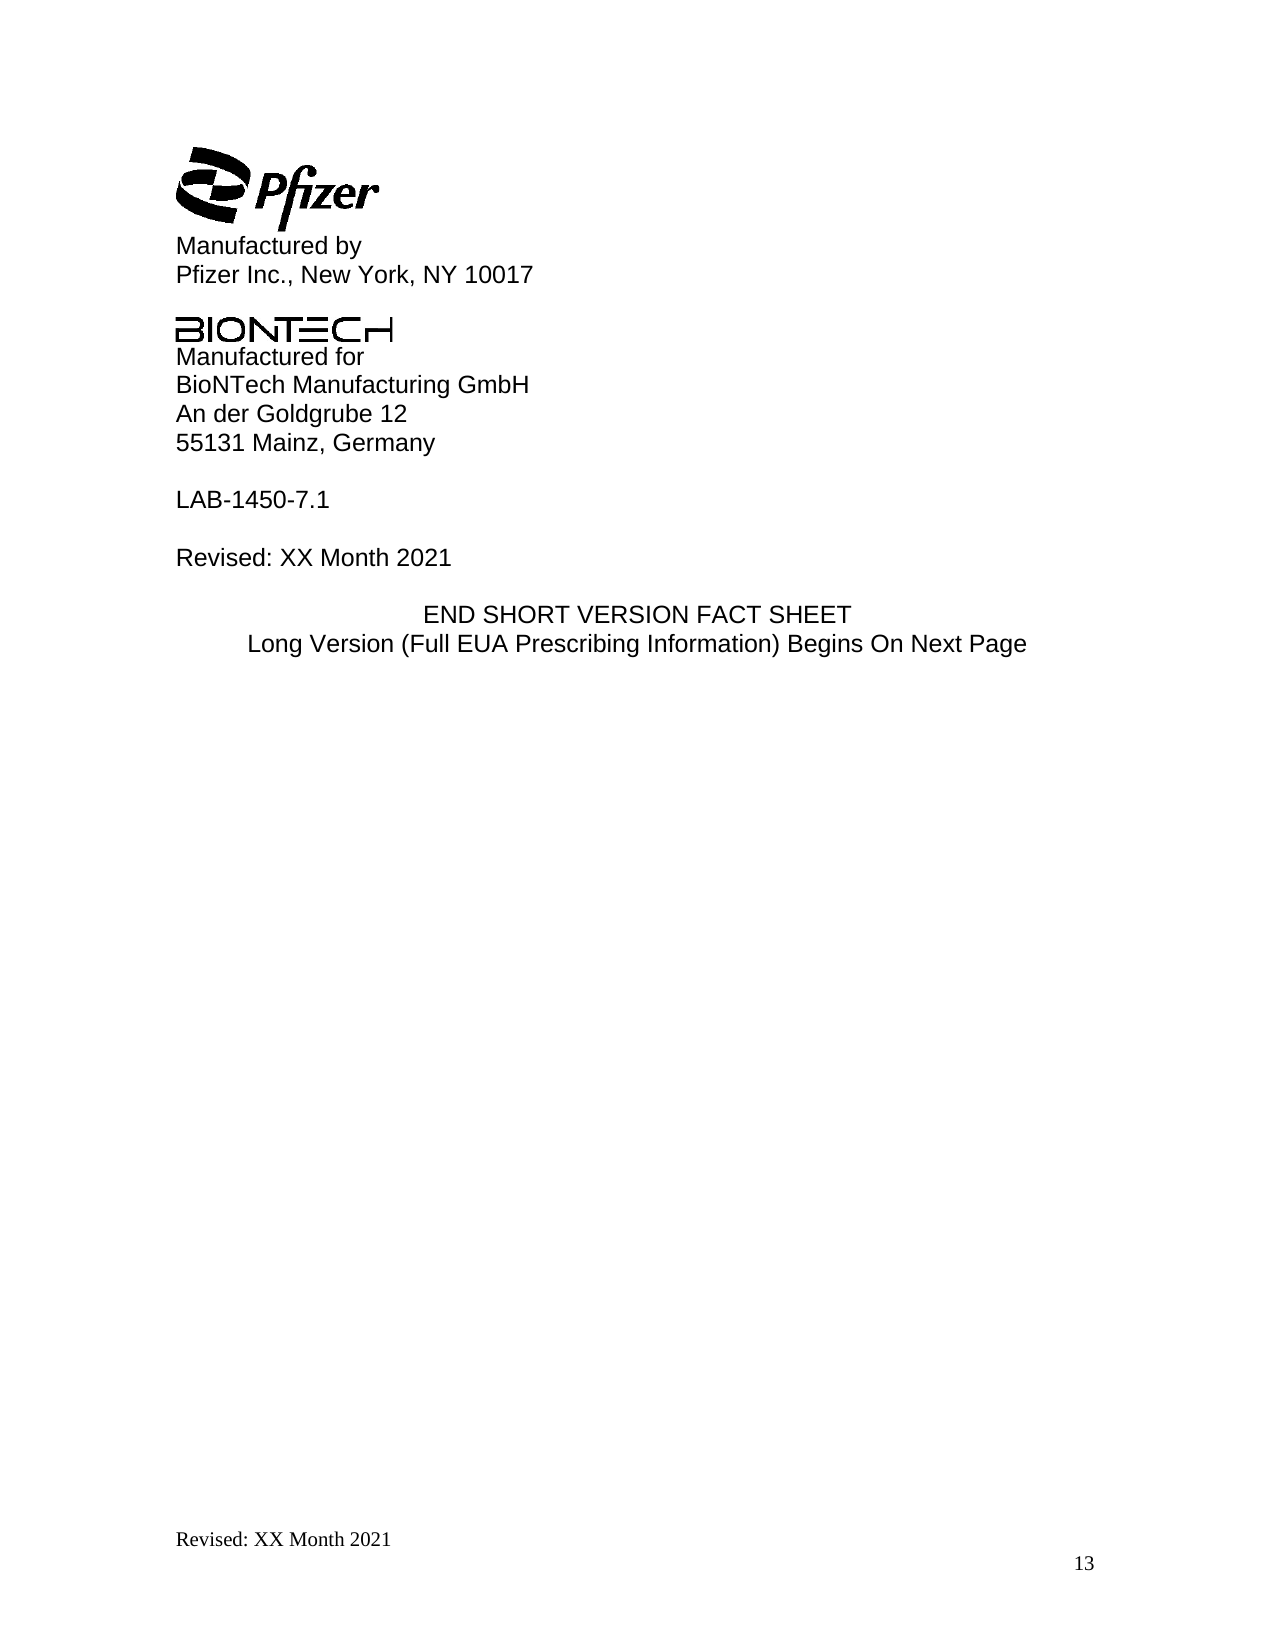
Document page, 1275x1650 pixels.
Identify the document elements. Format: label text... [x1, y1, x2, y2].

text Manufactured for [176, 342, 1099, 370]
picture [175, 317, 393, 342]
text END SHORT VERSION FACT SHEET [176, 600, 1099, 629]
text Long Version (Full EUA Prescribing Information) Begins On Next Page [176, 629, 1099, 658]
text An der Goldgrube 12 [176, 399, 1099, 428]
text Manufactured by [176, 231, 1099, 260]
text BioNTech Manufacturing GmbH [176, 370, 1099, 399]
text LAB-1450-7.1 [176, 485, 1099, 514]
text Pfizer Inc., New York, NY 10017 [176, 260, 1099, 289]
text Revised: XX Month 2021 [176, 543, 1099, 572]
picture [175, 147, 380, 232]
text 55131 Mainz, Germany [176, 428, 1099, 457]
